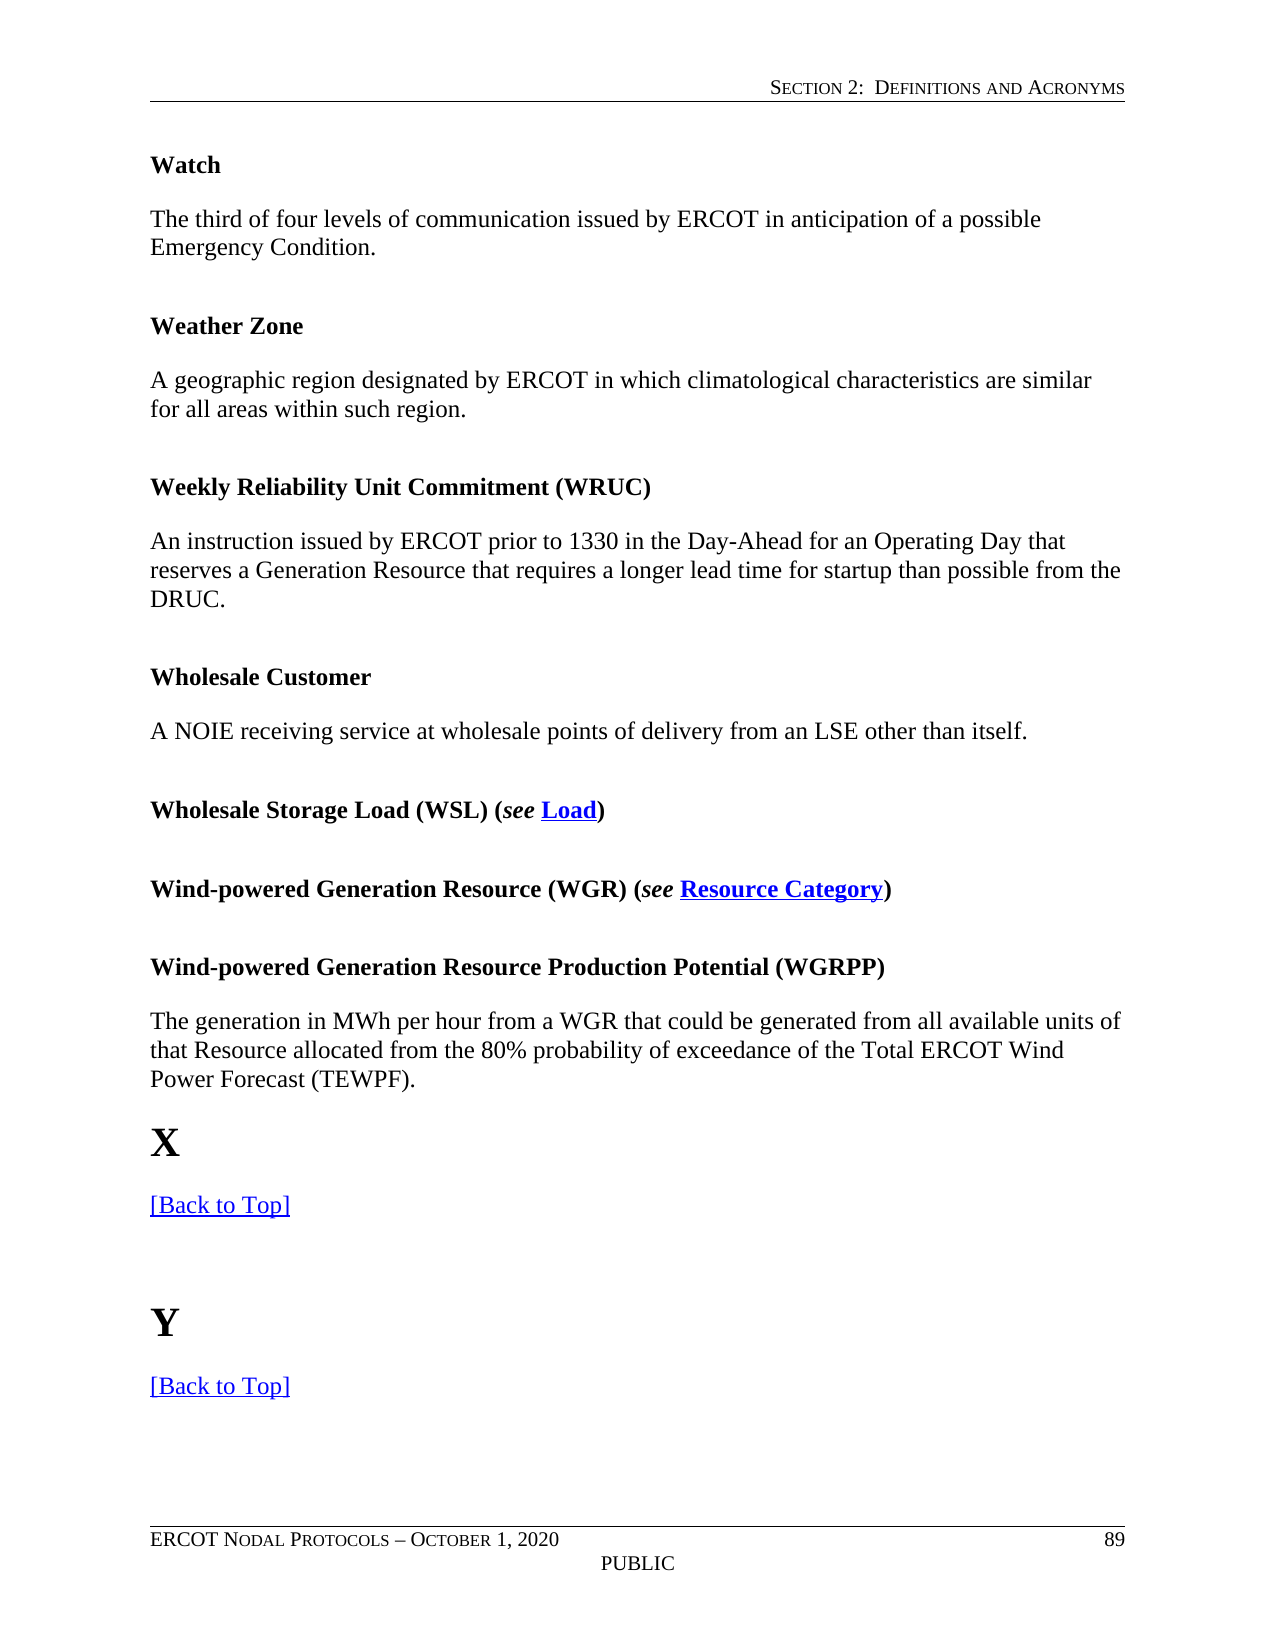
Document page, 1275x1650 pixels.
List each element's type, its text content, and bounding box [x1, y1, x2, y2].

text X [150, 1117, 1125, 1165]
list [Back to Top] [150, 1371, 1125, 1399]
text Wind-powered Generation Resource (WGR) (see Resource Category) [150, 874, 1125, 902]
text Weekly Reliability Unit Commitment (WRUC) [150, 472, 1125, 501]
text Weather Zone [150, 311, 1125, 340]
list [Back to Top] [150, 1190, 1125, 1219]
text An instruction issued by ERCOT prior to 1330 in the Day-Ahead for an Operating Day that reserves a Generation Resource that requires a longer lead time for startup than possible from the DRUC. [150, 526, 1125, 612]
text Wholesale Storage Load (WSL) (see Load) [150, 795, 1125, 824]
text The generation in MWh per hour from a WGR that could be generated from all available units of that Resource allocated from the 80% probability of exceedance of the Total ERCOT Wind Power Forecast (TEWPF). [150, 1006, 1125, 1092]
text Wholesale Customer [150, 662, 1125, 691]
text The third of four levels of communication issued by ERCOT in anticipation of a possible Emergency Condition. [150, 204, 1125, 261]
text Wind-powered Generation Resource Production Potential (WGRPP) [150, 952, 1125, 981]
text A geographic region designated by ERCOT in which climatological characteristics are similar for all areas within such region. [150, 365, 1125, 422]
text A NOIE receiving service at wholesale points of delivery from an LSE other than itself. [150, 716, 1125, 745]
text Watch [150, 150, 1125, 179]
text Y [150, 1298, 1125, 1346]
